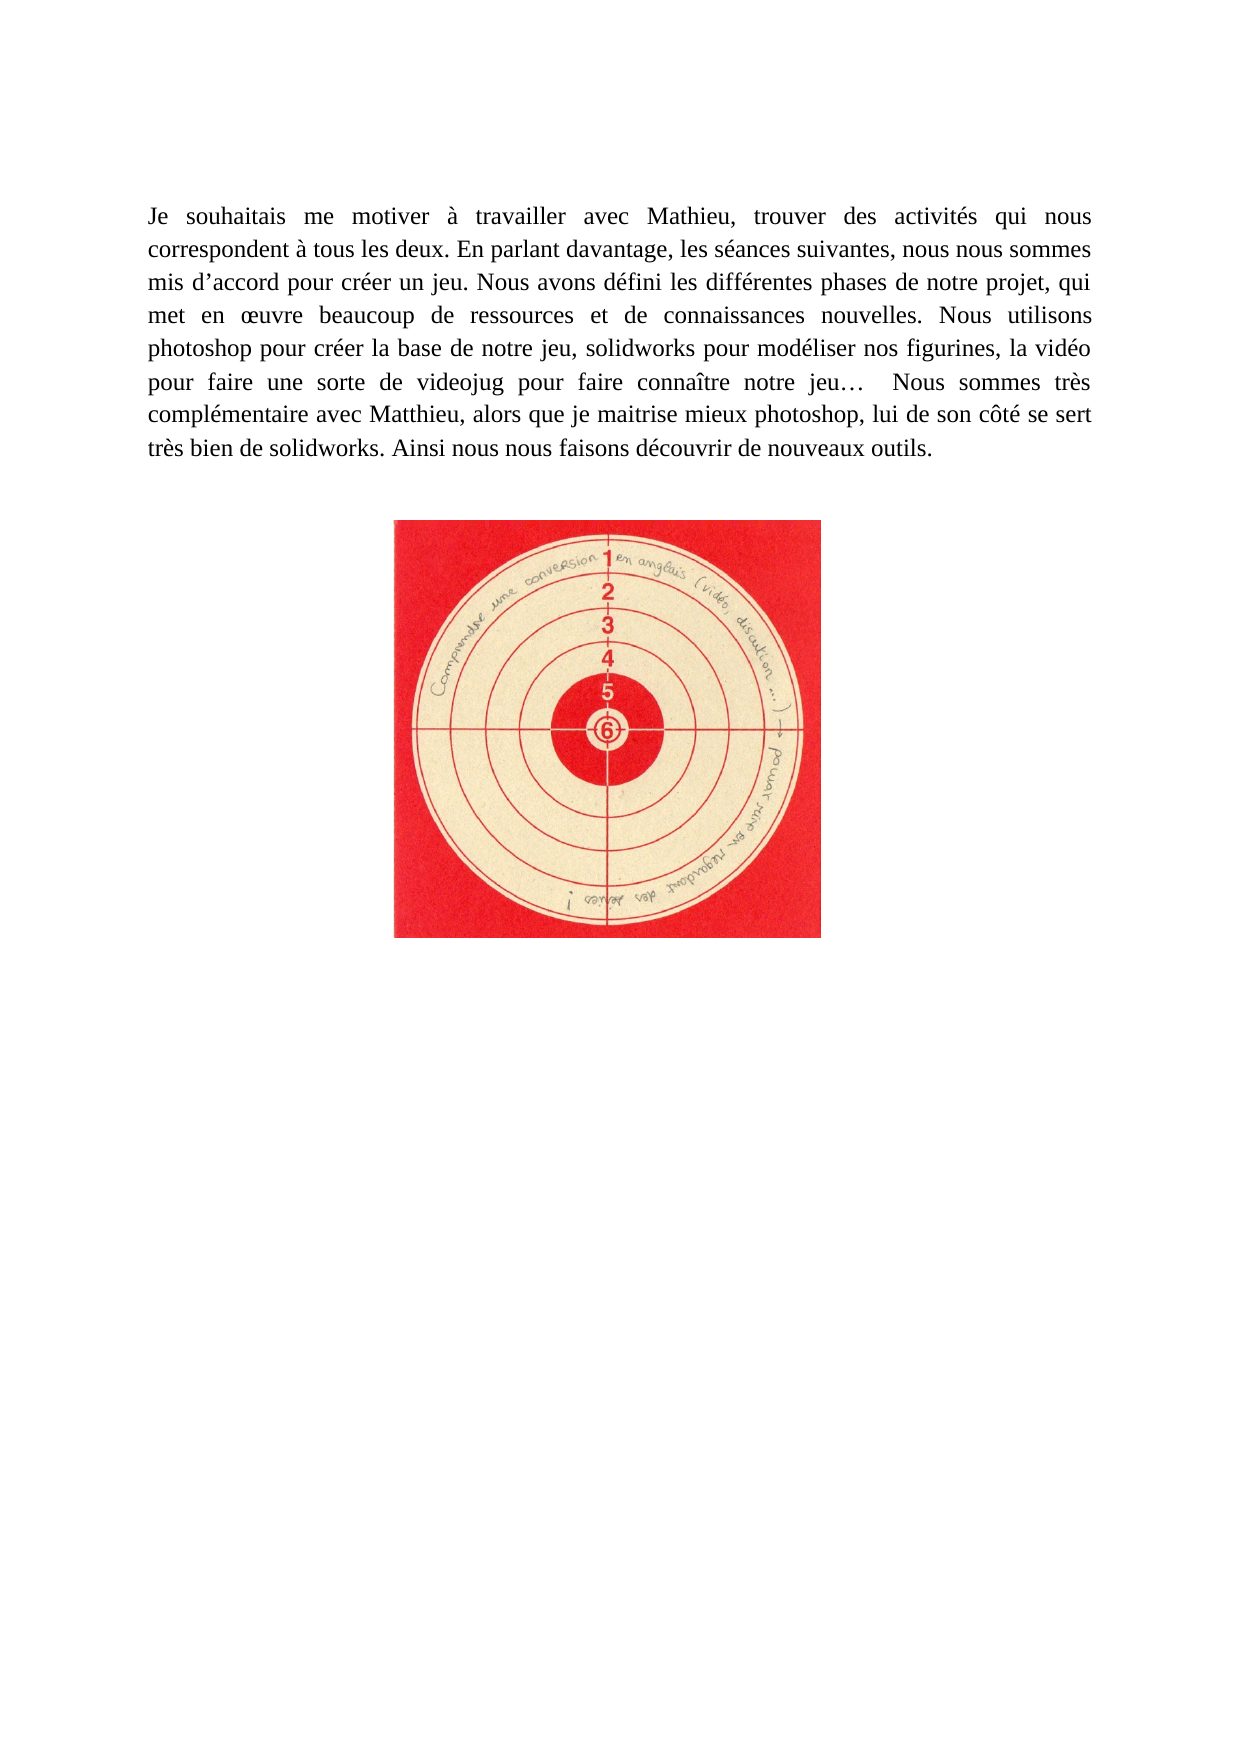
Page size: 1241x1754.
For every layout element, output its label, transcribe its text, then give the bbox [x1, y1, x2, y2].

text Je souhaitais me motiver à travailler avec Mathieu, trouver des activités qui nous correspondent à tous les deux. En parlant davantage, les séances suivantes, nous nous sommes mis d’accord pour créer un jeu. Nous avons défini les différentes phases de notre projet, qui met en œuvre beaucoup de ressources et de connaissances nouvelles. Nous utilisons photoshop pour créer la base de notre jeu, solidworks pour modéliser nos figurines, la vidéo pour faire une sorte de videojug pour faire connaître notre jeu… Nous sommes très complémentaire avec Matthieu, alors que je maitrise mieux photoshop, lui de son côté se sert très bien de solidworks. Ainsi nous nous faisons découvrir de nouveaux outils. [148, 201, 1093, 461]
picture [393, 520, 821, 936]
